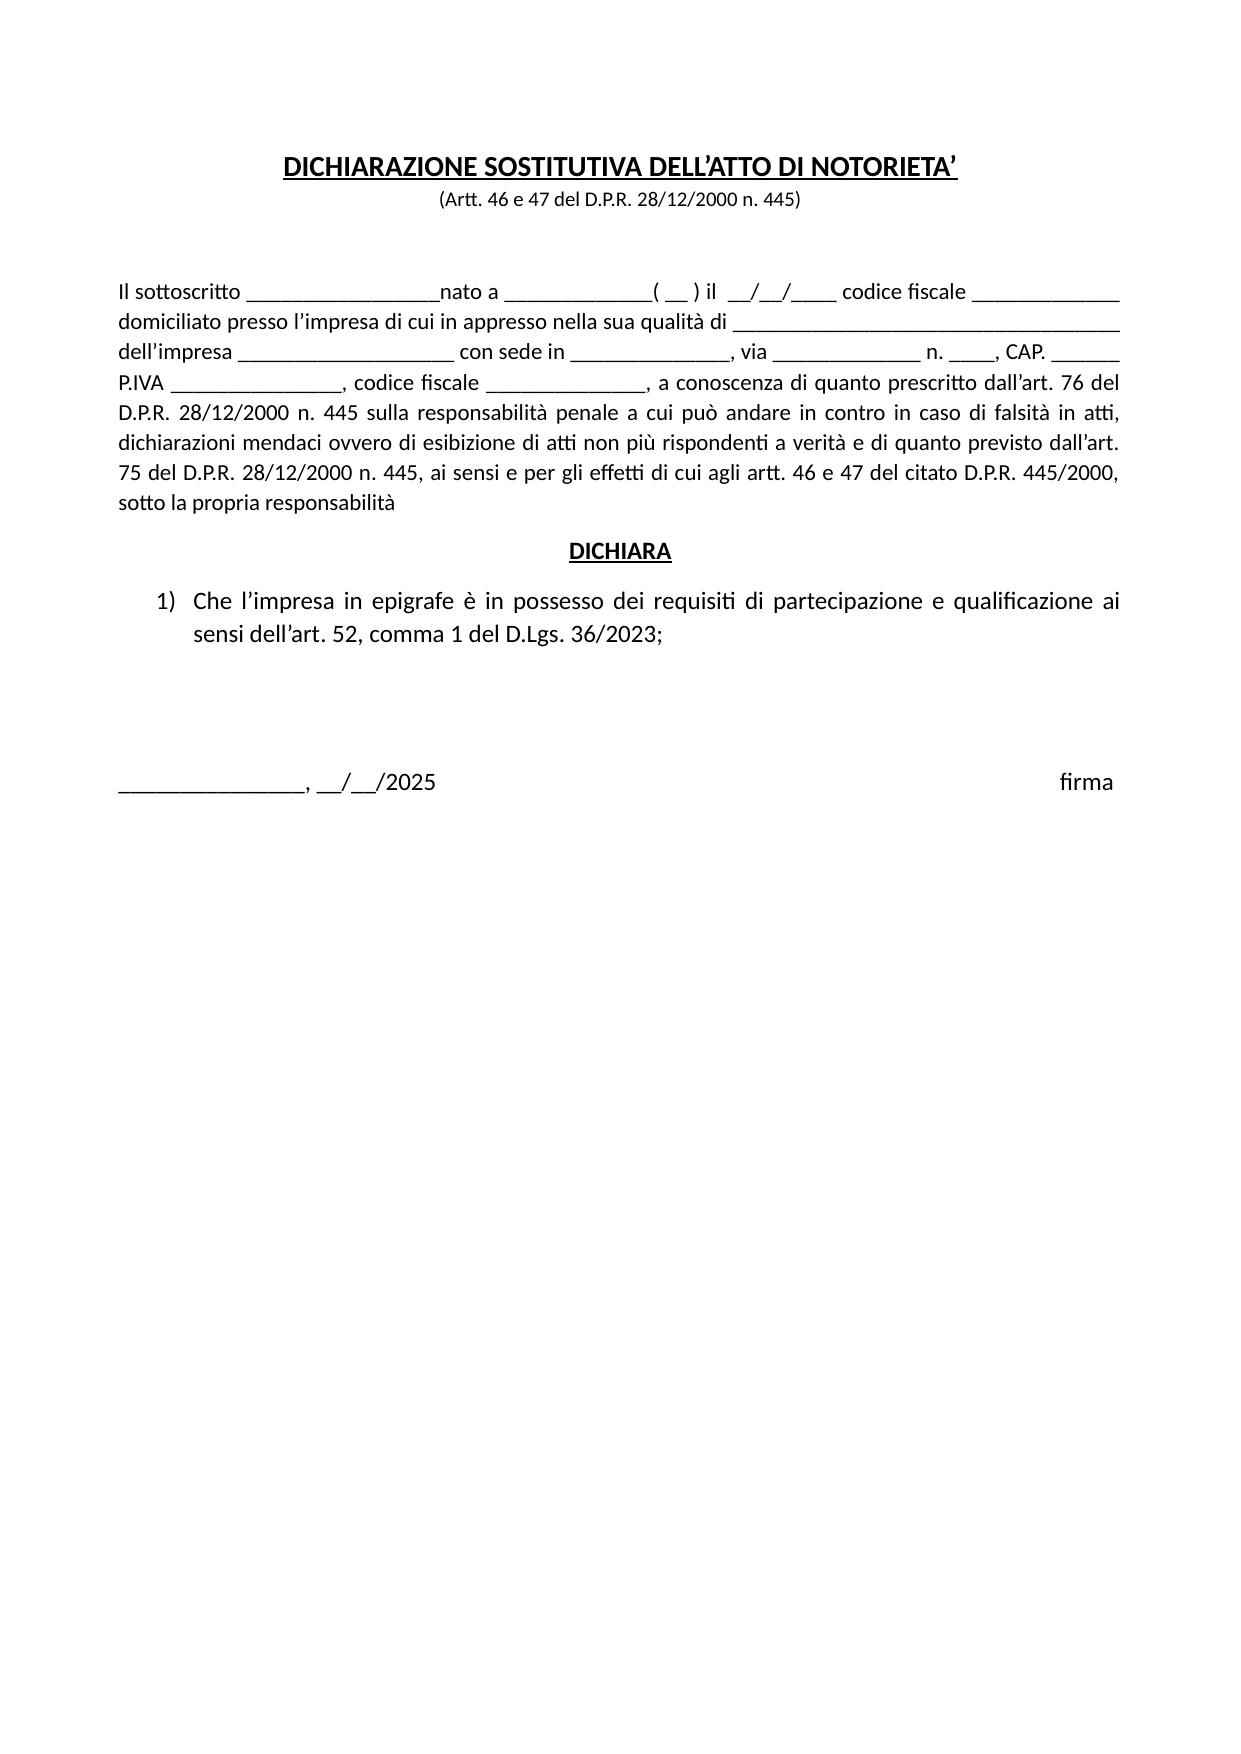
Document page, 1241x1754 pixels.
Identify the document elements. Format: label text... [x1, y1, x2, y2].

text _______________, __/__/2025 firma [118, 767, 1122, 797]
text DICHIARAZIONE SOSTITUTIVA DELL’ATTO DI NOTORIETA’ [118, 148, 1122, 183]
list Che l’impresa in epigrafe è in possesso dei requisiti di partecipazione e qualificazione ai sensi dell’art. 52, comma 1 del D.Lgs. 36/2023; [156, 585, 1122, 648]
text (Artt. 46 e 47 del D.P.R. 28/12/2000 n. 445) [118, 186, 1122, 211]
text Il sottoscritto _________________nato a _____________( __ ) il __/__/____ codice fiscale _____________ domiciliato presso l’impresa di cui in appresso nella sua qualità di __________________________________ dell’impresa ___________________ con sede in ______________, via _____________ n. ____, CAP. ______ P.IVA _______________, codice fiscale ______________, a conoscenza di quanto prescritto dall’art. 76 del D.P.R. 28/12/2000 n. 445 sulla responsabilità penale a cui può andare in contro in caso di falsità in atti, dichiarazioni mendaci ovvero di esibizione di atti non più rispondenti a verità e di quanto previsto dall’art. 75 del D.P.R. 28/12/2000 n. 445, ai sensi e per gli effetti di cui agli artt. 46 e 47 del citato D.P.R. 445/2000, sotto la propria responsabilità [118, 277, 1122, 516]
text DICHIARA [118, 535, 1122, 566]
